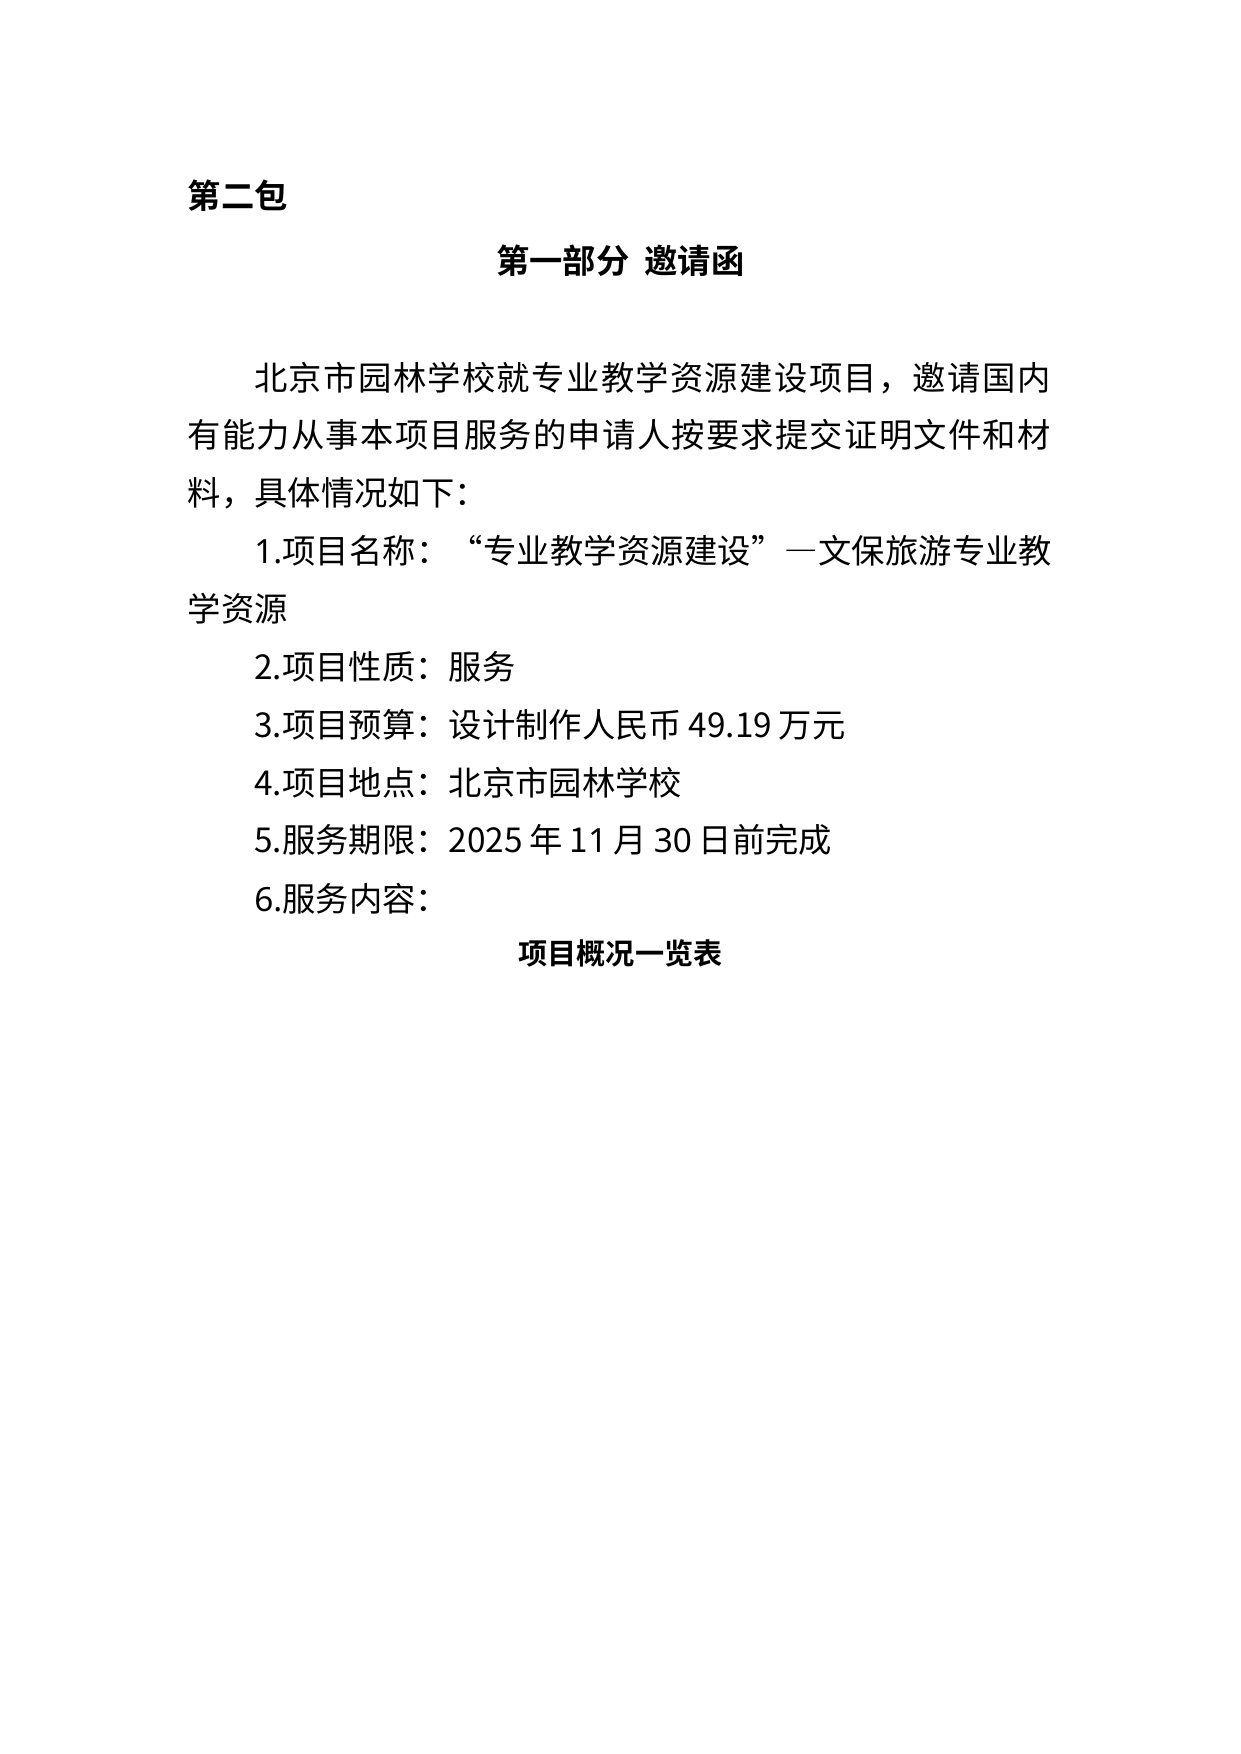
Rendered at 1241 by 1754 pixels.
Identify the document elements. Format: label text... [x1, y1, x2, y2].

list 1.项目名称：“专业教学资源建设”—文保旅游专业教学资源 [187, 525, 1053, 631]
text 4.项目地点：北京市园林学校 [187, 756, 1053, 804]
text 6.服务内容： [187, 872, 1053, 921]
text 第二包 [187, 162, 1053, 227]
list 2.项目性质：服务 [187, 641, 1053, 689]
text 北京市园林学校就专业教学资源建设项目，邀请国内有能力从事本项目服务的申请人按要求提交证明文件和材料，具体情况如下： [187, 351, 1053, 515]
text 5.服务期限：2025年11月30日前完成 [187, 814, 1053, 863]
text 3.项目预算：设计制作人民币49.19万元 [187, 698, 1053, 747]
text 项目概况一览表 [187, 930, 1053, 973]
text 第一部分 邀请函 [187, 227, 1053, 292]
